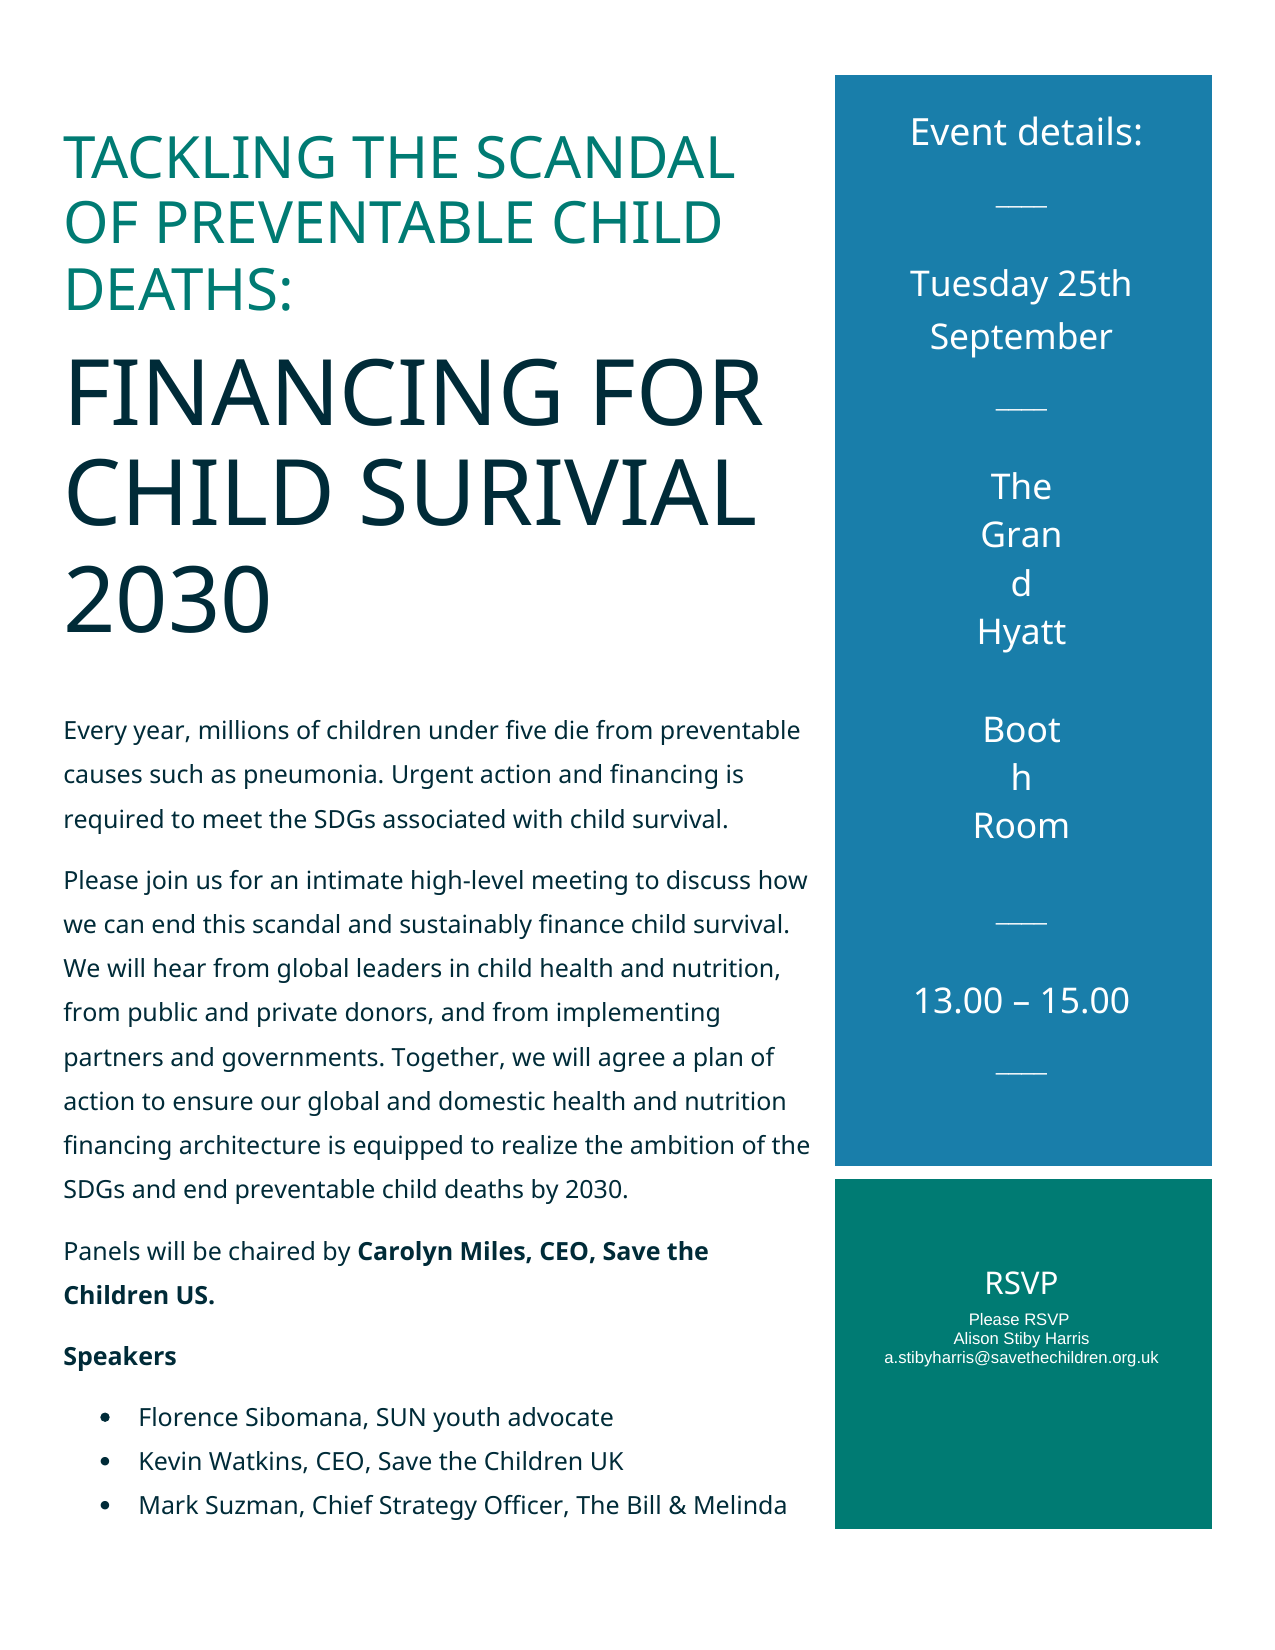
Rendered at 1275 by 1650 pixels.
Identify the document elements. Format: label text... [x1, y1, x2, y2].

table_header Tackling the scandal of preventable child deaths: Every year, millions of children under five die from preventable causes such as pneumonia. Urgent action and financing is required to meet the SDGs associated with child survival. Panels will be chaired by Carolyn Miles, CEO, Save the Children US. Speakers Florence Sibomana, SUN youth advocate Kevin Watkins, CEO, Save the Children UK Mark Suzman, Chief Strategy Officer, The Bill & Melinda Gates Foundation Rogerio Roberio, Senior Vice President at GSK Ambassador Hideo Suzuki, Assistant Minister for Global Issues Japanese Government Mariam Claeson, Director, Global Financing Facility (GFF) Unicef, Donor Governments Country supported by the GFF [63, 75, 821, 1529]
